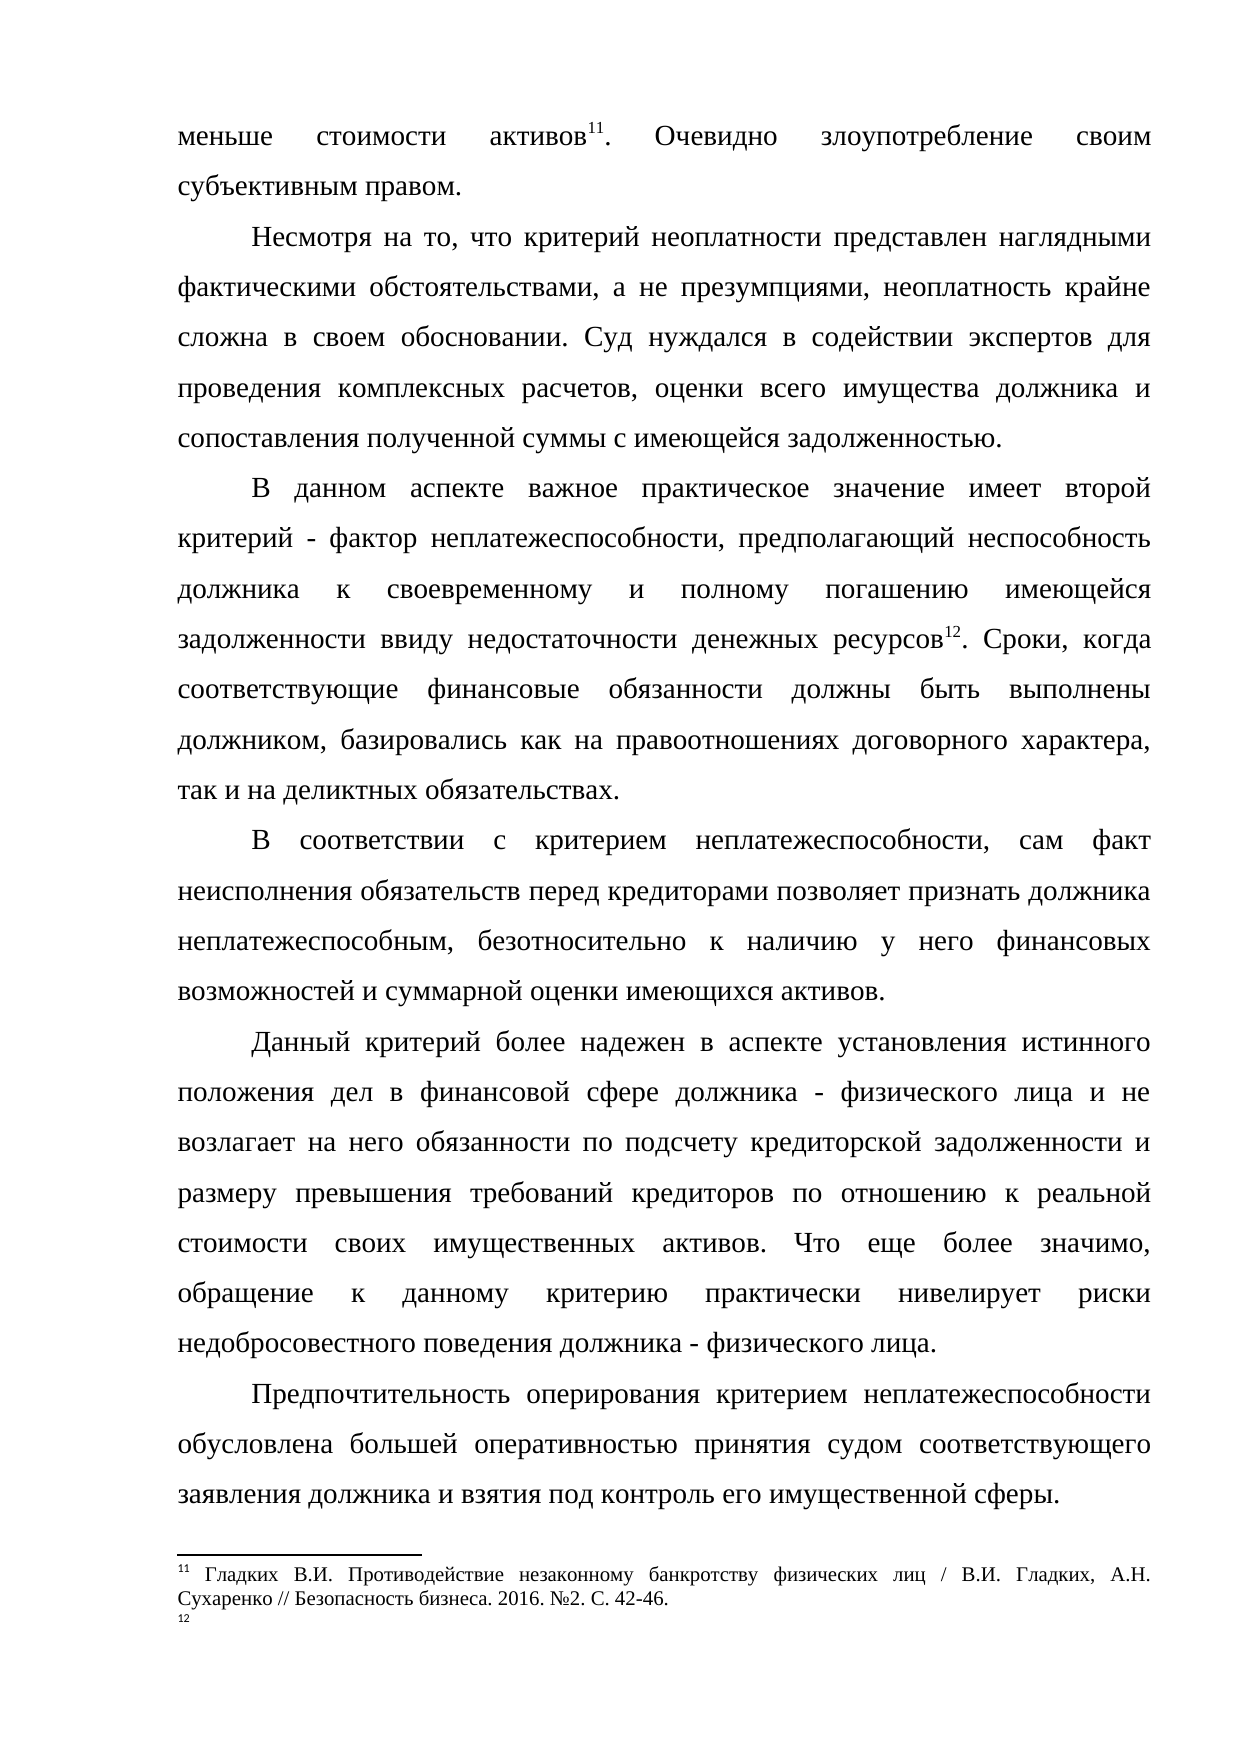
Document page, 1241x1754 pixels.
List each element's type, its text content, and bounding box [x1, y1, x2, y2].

text В данном аспекте важное практическое значение имеет второй критерий - фактор неплатежеспособности, предполагающий неспособность должника к своевременному и полному погашению имеющейся задолженности ввиду недостаточности денежных ресурсов. Сроки, когда соответствующие финансовые обязанности должны быть выполнены должником, базировались как на правоотношениях договорного характера, так и на деликтных обязательствах. [177, 470, 1152, 806]
text Предпочтительность оперирования критерием неплатежеспособности обусловлена большей оперативностью принятия судом соответствующего заявления должника и взятия под контроль его имущественной сферы. [177, 1376, 1152, 1510]
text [177, 118, 1152, 202]
text В соответствии с критерием неплатежеспособности, сам факт неисполнения обязательств перед кредиторами позволяет признать должника неплатежеспособным, безотносительно к наличию у него финансовых возможностей и суммарной оценки имеющихся активов. [177, 822, 1152, 1007]
text Данный критерий более надежен в аспекте установления истинного положения дел в финансовой сфере должника - физического лица и не возлагает на него обязанности по подсчету кредиторской задолженности и размеру превышения требований кредиторов по отношению к реальной стоимости своих имущественных активов. Что еще более значимо, обращение к данному критерию практически нивелирует риски недобросовестного поведения должника - физического лица. [177, 1024, 1152, 1359]
text Несмотря на то, что критерий неоплатности представлен наглядными фактическими обстоятельствами, а не презумпциями, неоплатность крайне сложна в своем обосновании. Суд нуждался в содействии экспертов для проведения комплексных расчетов, оценки всего имущества должника и сопоставления полученной суммы с имеющейся задолженностью. [177, 219, 1152, 453]
